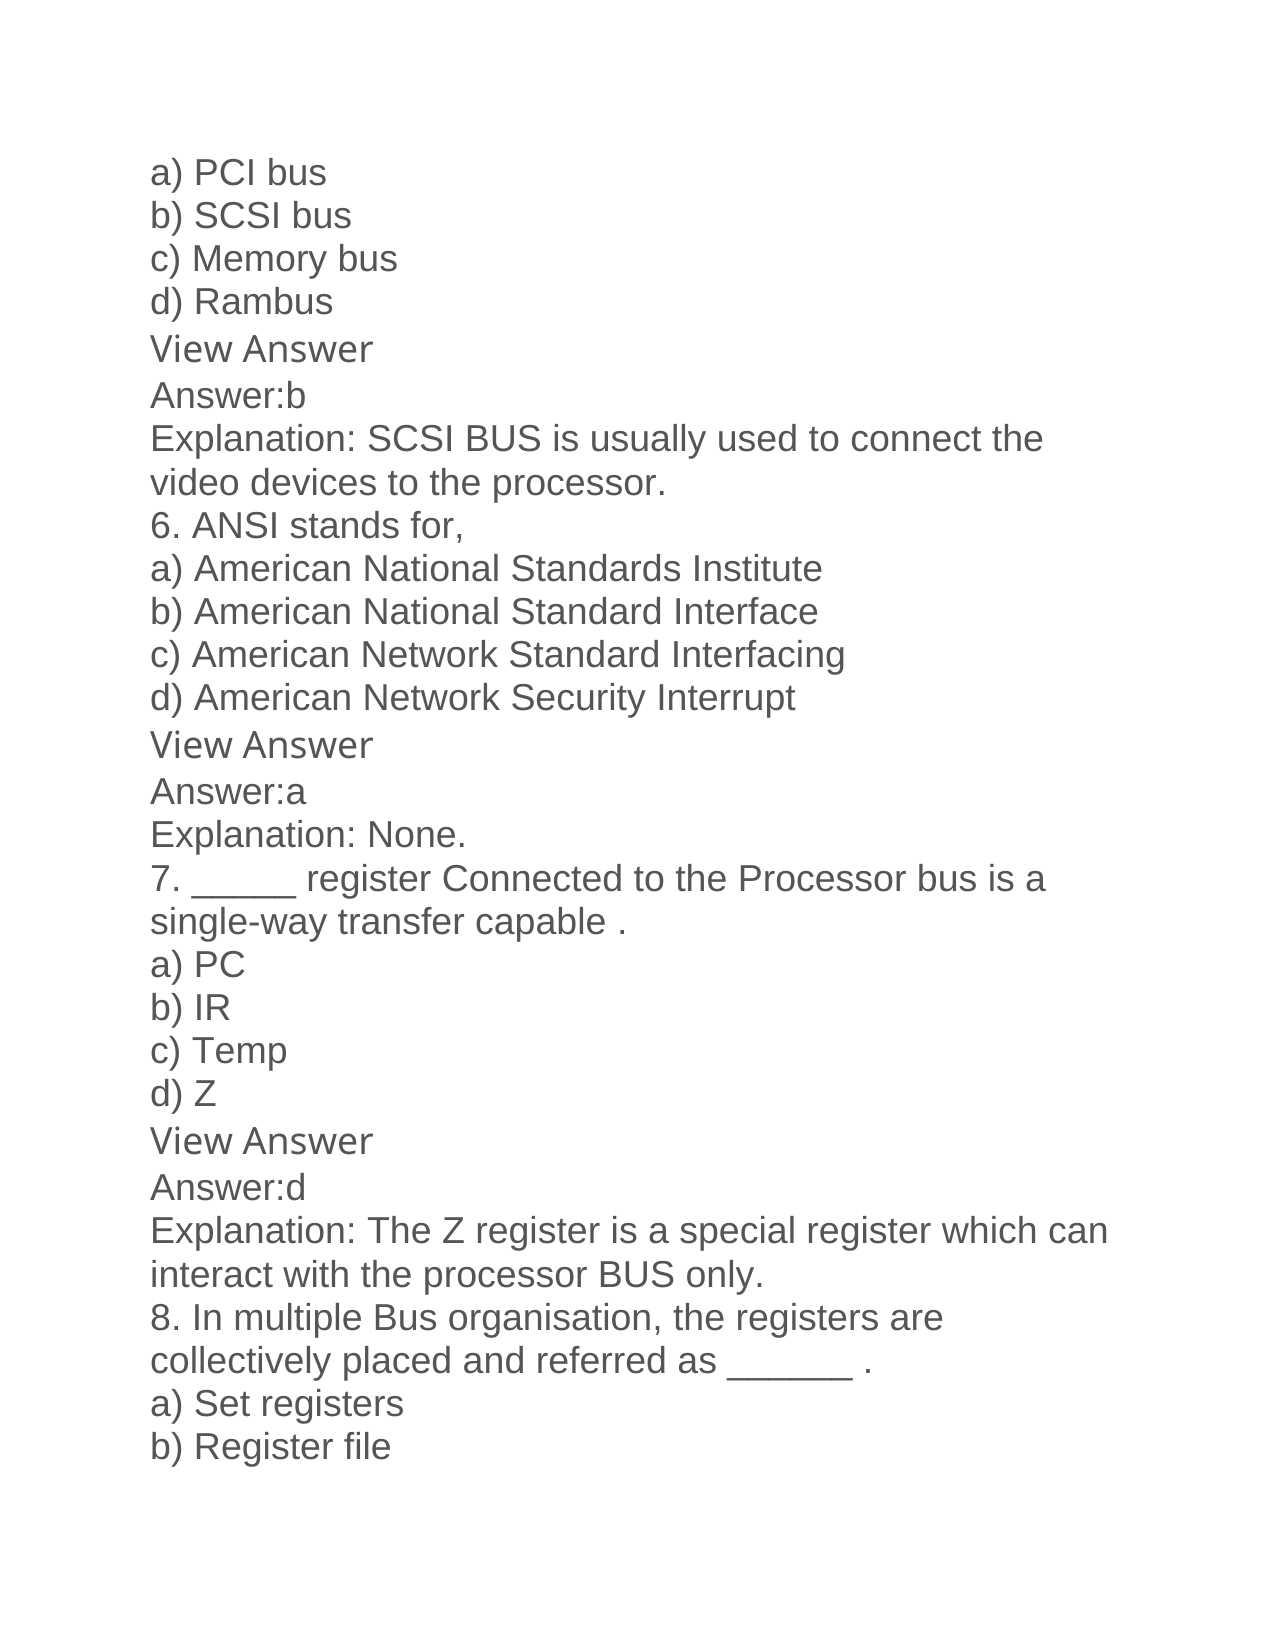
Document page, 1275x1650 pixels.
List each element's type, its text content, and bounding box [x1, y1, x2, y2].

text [150, 150, 1125, 373]
text Answer:d Explanation: The Z register is a special register which can interact with the processor BUS only. [150, 1166, 1125, 1295]
text Answer:b Explanation: SCSI BUS is usually used to connect the video devices to the processor. [150, 373, 1125, 503]
text 6. ANSI stands for, a) American National Standards Institute b) American National Standard Interface c) American Network Standard Interfacing d) American Network Security Interrupt View Answer [150, 503, 1125, 769]
text 7. _____ register Connected to the Processor bus is a single-way transfer capable . a) PC b) IR c) Temp d) Z View Answer [150, 856, 1125, 1166]
text Answer:a Explanation: None. [150, 769, 1125, 856]
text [150, 1295, 1125, 1467]
